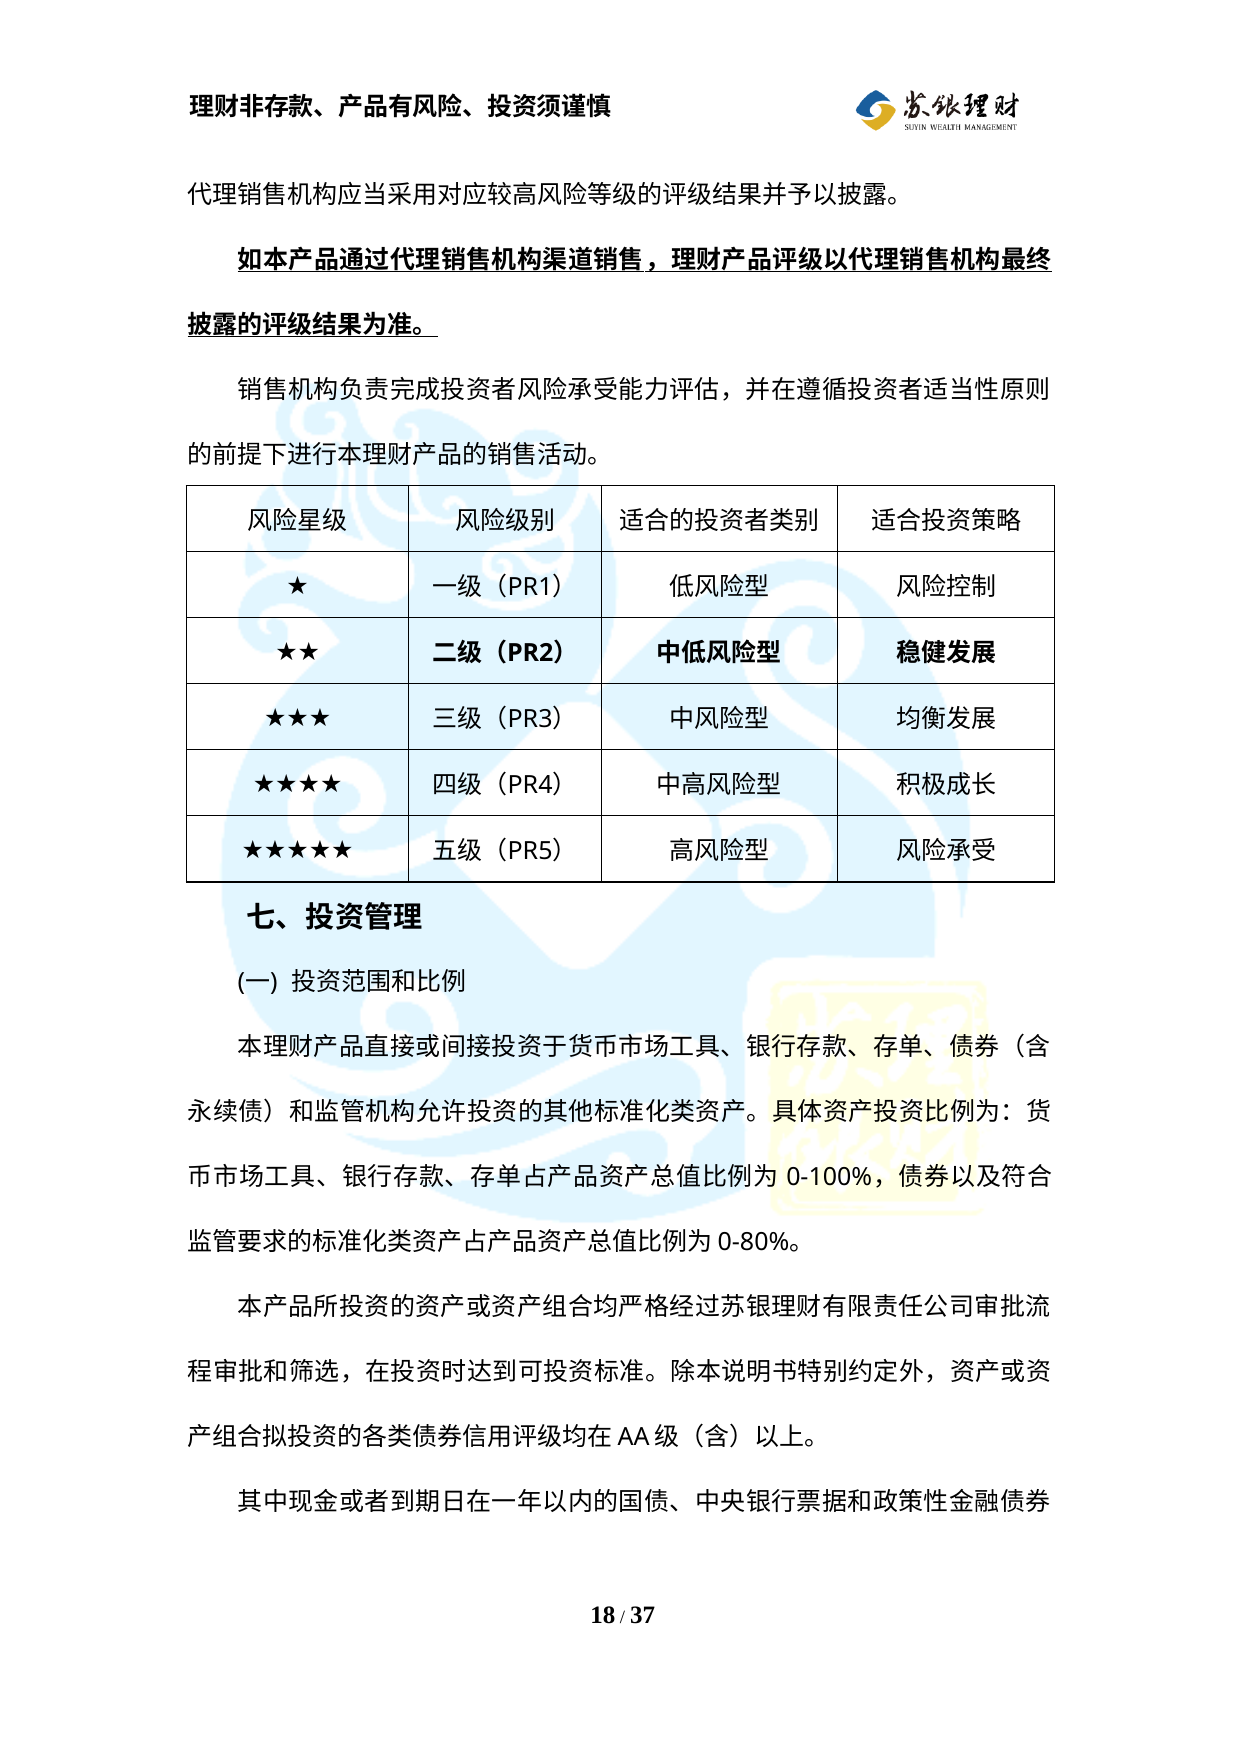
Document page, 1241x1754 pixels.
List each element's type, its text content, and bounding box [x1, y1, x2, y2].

table_header 风险级别 [409, 486, 601, 551]
text 本理财产品直接或间接投资于货币市场工具、银行存款、存单、债券（含永续债）和监管机构允许投资的其他标准化类资产。具体资产投资比例为：货币市场工具、银行存款、存单占产品资产总值比例为0-100%，债券以及符合监管要求的标准化类资产占产品资产总值比例为0-80%。 [187, 1012, 1053, 1272]
table_header 适合投资策略 [838, 486, 1054, 551]
list 投资范围和比例 [187, 947, 1053, 1012]
table_cell 稳健发展 [838, 618, 1054, 683]
table_cell 一级（PR1） [409, 552, 601, 617]
picture [831, 73, 1049, 143]
table_cell 风险控制 [838, 552, 1054, 617]
table_cell 二级（PR2） [409, 618, 601, 683]
table_cell 风险承受 [838, 816, 1054, 881]
table_cell 四级（PR4） [409, 750, 601, 815]
table_cell ★★★★ [187, 750, 408, 815]
table_cell 中高风险型 [602, 750, 837, 815]
text 本产品所投资的资产或资产组合均严格经过苏银理财有限责任公司审批流程审批和筛选，在投资时达到可投资标准。除本说明书特别约定外，资产或资产组合拟投资的各类债券信用评级均在AA级（含）以上。 [187, 1272, 1053, 1467]
table_cell 高风险型 [602, 816, 837, 881]
list 投资管理 [187, 883, 1053, 947]
table_cell ★★★★★ [187, 816, 408, 881]
table_cell ★ [187, 552, 408, 617]
table_cell ★★★ [187, 684, 408, 749]
table_cell 均衡发展 [838, 684, 1054, 749]
table_cell ★★ [187, 618, 408, 683]
table_cell 三级（PR3） [409, 684, 601, 749]
table_cell 五级（PR5） [409, 816, 601, 881]
table_cell 积极成长 [838, 750, 1054, 815]
text 如本产品通过代理销售机构渠道销售，理财产品评级以代理销售机构最终披露的评级结果为准。 [187, 225, 1053, 355]
table_cell 中风险型 [602, 684, 837, 749]
text 销售机构负责完成投资者风险承受能力评估，并在遵循投资者适当性原则的前提下进行本理财产品的销售活动。 [187, 355, 1053, 485]
table_cell 低风险型 [602, 552, 837, 617]
table_cell 中低风险型 [602, 618, 837, 683]
table_header 风险星级 [187, 486, 408, 551]
text 其中现金或者到期日在一年以内的国债、中央银行票据和政策性金融债券不低于产品净资产的5%。流动性受限资产的市值在开放日不得超过该产品资产净值的15%。7个工作日可变现资产的可变现价值不低于该产品资产净值的10%。 [187, 1467, 1053, 1532]
table_header 适合的投资者类别 [602, 486, 837, 551]
